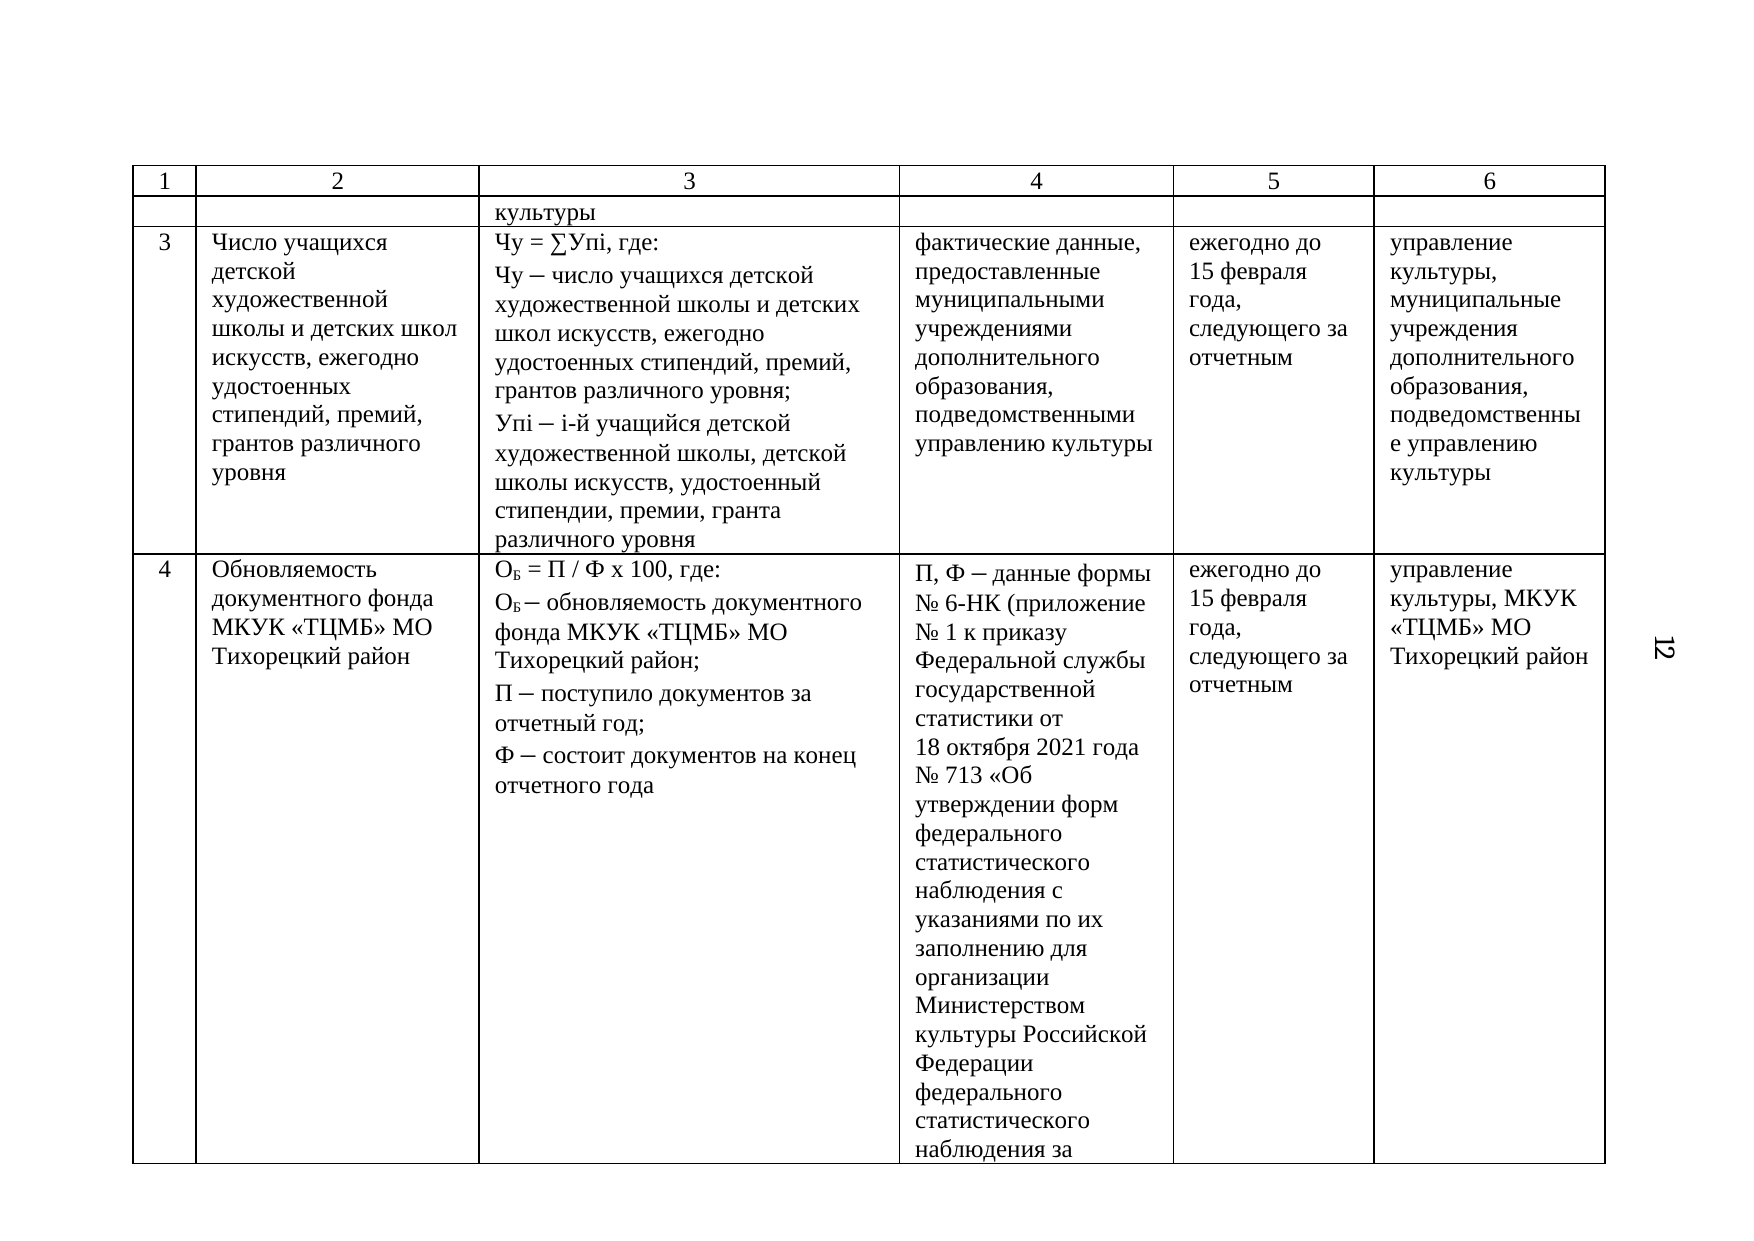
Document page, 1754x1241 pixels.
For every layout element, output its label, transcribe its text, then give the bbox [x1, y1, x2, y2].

table_cell Число учащихся детской художественной школы и детских школ искусств, ежегодно удостоенных стипендий, премий, грантов различного уровня [197, 227, 478, 553]
table_header 2 [197, 166, 478, 195]
table_header 1 [134, 166, 195, 195]
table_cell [197, 197, 478, 226]
table_cell 3 [134, 227, 195, 553]
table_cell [900, 197, 1173, 226]
table_header 5 [1174, 166, 1373, 195]
table_header 3 [480, 166, 899, 195]
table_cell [1174, 197, 1373, 226]
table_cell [480, 197, 899, 226]
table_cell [197, 555, 478, 1163]
table_cell Чу = ∑Упi, где: Чу – число учащихся детской художественной школы и детских школ искусств, ежегодно удостоенных стипендий, премий, грантов различного уровня; Упi – i-й учащийся детской художественной школы, детской школы искусств, удостоенный стипендии, премии, гранта различного уровня [480, 227, 899, 553]
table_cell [480, 555, 899, 1163]
table_header 4 [900, 166, 1173, 195]
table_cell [1174, 555, 1373, 1163]
table_cell управление культуры, муниципальные учреждения дополнительного образования, подведомственные управлению культуры [1375, 227, 1604, 553]
table_header 6 [1375, 166, 1604, 195]
table_cell фактические данные, предоставленные муниципальными учреждениями дополнительного образования, подведомственными управлению культуры [900, 227, 1173, 553]
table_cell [1375, 197, 1604, 226]
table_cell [900, 555, 1173, 1163]
table_cell ежегодно до 15 февраля года, следующего за отчетным [1174, 227, 1373, 553]
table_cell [1375, 555, 1604, 1163]
table_cell 2 [134, 197, 195, 226]
table_cell 4 [134, 555, 195, 1163]
